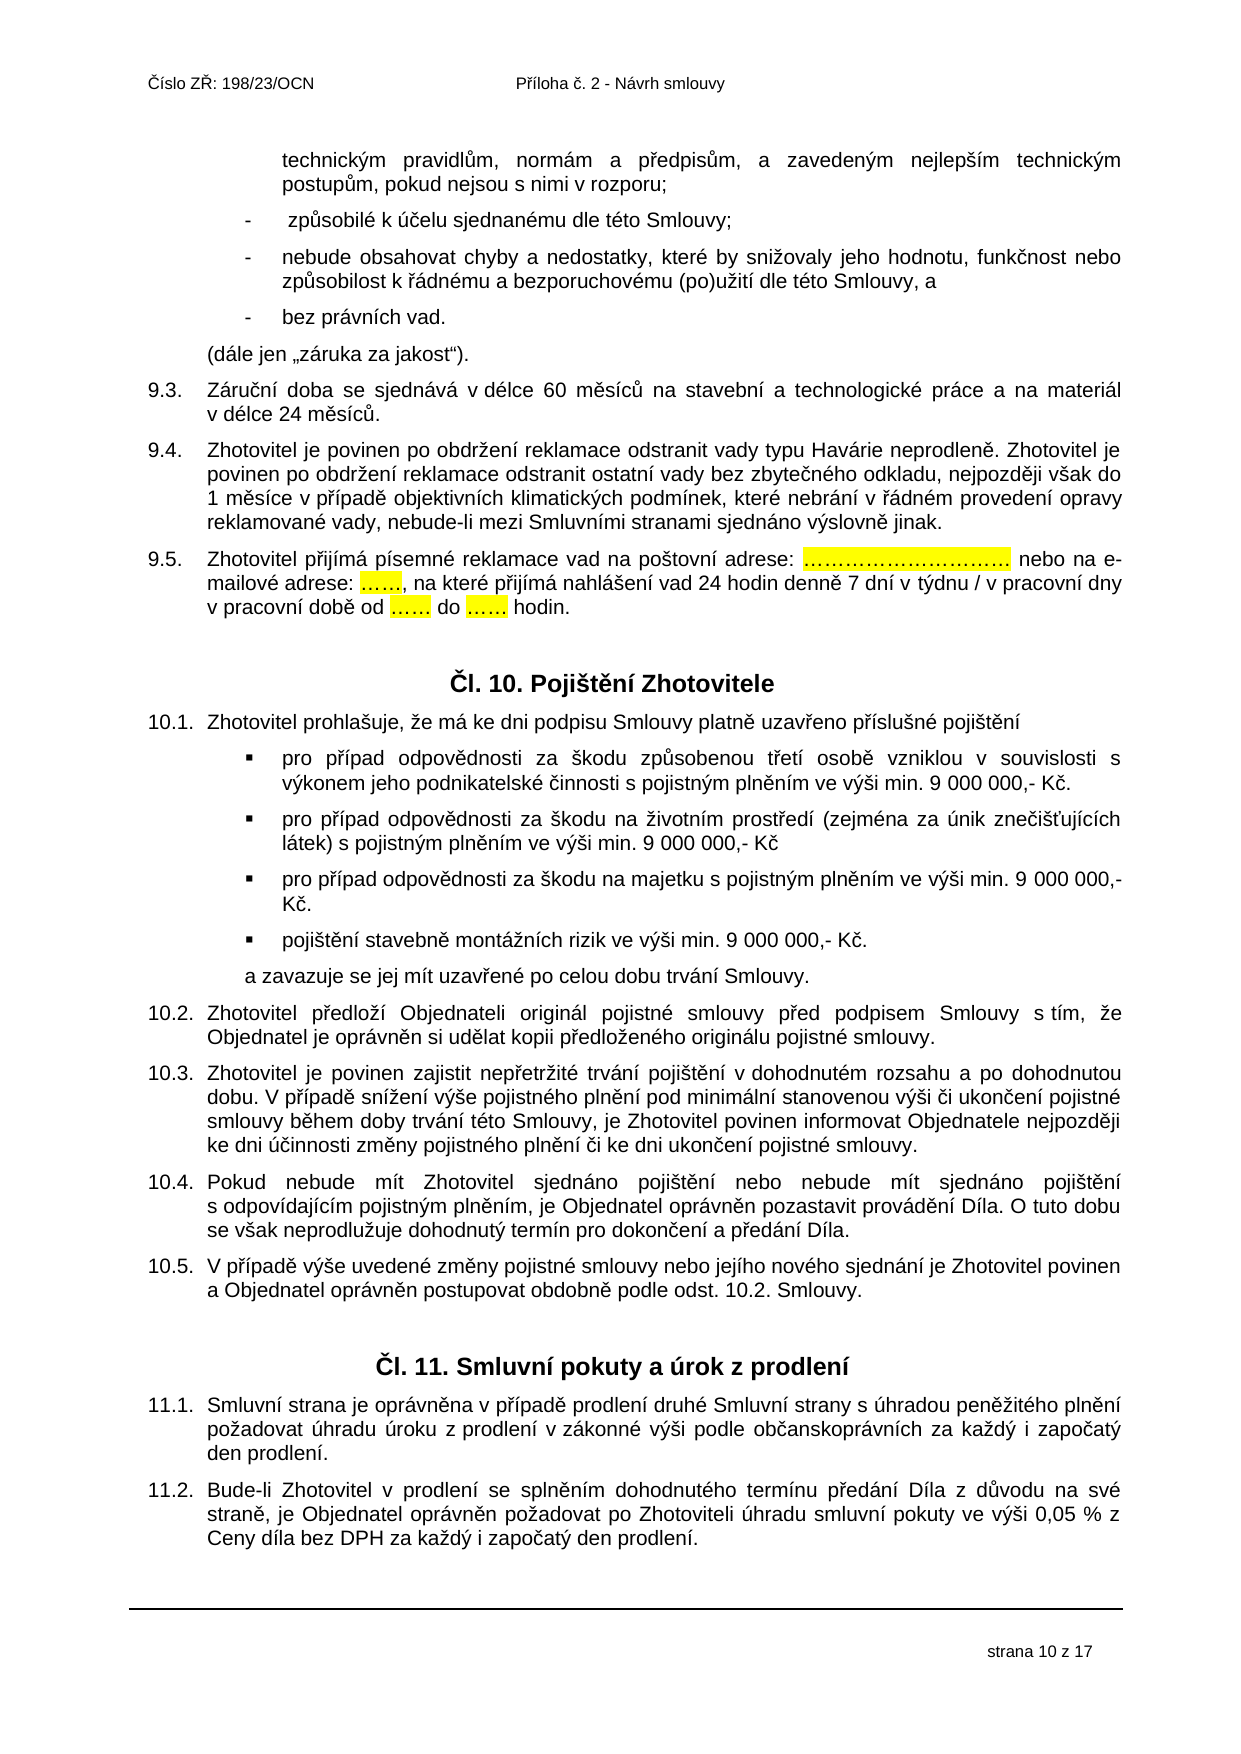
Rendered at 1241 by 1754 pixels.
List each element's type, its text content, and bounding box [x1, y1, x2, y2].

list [244, 148, 1122, 196]
list bez právních vad. [244, 305, 1122, 329]
list způsobilé k účelu sjednanému dle této Smlouvy; [244, 208, 1122, 232]
text V případě výše uvedené změny pojistné smlouvy nebo jejího nového sjednání je Zhotovitel povinen a Objednatel oprávněn postupovat obdobně podle odst. 10.2. Smlouvy. [148, 1254, 1122, 1302]
list a zavazuje se jej mít uzavřené po celou dobu trvání Smlouvy. [244, 964, 1122, 988]
list pojištění stavebně montážních rizik ve výši min. 9 000 000,- Kč. [244, 928, 1122, 952]
list pro případ odpovědnosti za škodu způsobenou třetí osobě vzniklou v souvislosti s výkonem jeho podnikatelské činnosti s pojistným plněním ve výši min. 9 000 000,- Kč. [244, 746, 1122, 794]
text Pokud nebude mít Zhotovitel sjednáno pojištění nebo nebude mít sjednáno pojištění s odpovídajícím pojistným plněním, je Objednatel oprávněn pozastavit provádění Díla. O tuto dobu se však neprodlužuje dohodnutý termín pro dokončení a předání Díla. [148, 1169, 1122, 1241]
text Zhotovitel předloží Objednateli originál pojistné smlouvy před podpisem Smlouvy s tím, že Objednatel je oprávněn si udělat kopii předloženého originálu pojistné smlouvy. [148, 1001, 1122, 1049]
text Pojištění Zhotovitele [102, 668, 1122, 697]
text Zhotovitel je povinen zajistit nepřetržité trvání pojištění v dohodnutém rozsahu a po dohodnutou dobu. V případě snížení výše pojistného plnění pod minimální stanovenou výši či ukončení pojistné smlouvy během doby trvání této Smlouvy, je Zhotovitel povinen informovat Objednatele nejpozději ke dni účinnosti změny pojistného plnění či ke dni ukončení pojistné smlouvy. [148, 1061, 1122, 1157]
list pro případ odpovědnosti za škodu na majetku s pojistným plněním ve výši min. 9 000 000,- Kč. [244, 867, 1122, 915]
text Smluvní pokuty a úrok z prodlení [102, 1352, 1122, 1381]
list (dále jen „záruka za jakost“). [207, 341, 1122, 365]
text Zhotovitel je povinen po obdržení reklamace odstranit vady typu Havárie neprodleně. Zhotovitel je povinen po obdržení reklamace odstranit ostatní vady bez zbytečného odkladu, nejpozději však do 1 měsíce v případě objektivních klimatických podmínek, které nebrání v řádném provedení opravy reklamované vady, nebude-li mezi Smluvními stranami sjednáno výslovně jinak. [148, 438, 1122, 534]
text Zhotovitel prohlašuje, že má ke dni podpisu Smlouvy platně uzavřeno příslušné pojištění [148, 710, 1122, 734]
text Bude-li Zhotovitel v prodlení se splněním dohodnutého termínu předání Díla z důvodu na své straně, je Objednatel oprávněn požadovat po Zhotoviteli úhradu smluvní pokuty ve výši 0,05 % z Ceny díla bez DPH za každý i započatý den prodlení. [148, 1477, 1122, 1549]
list pro případ odpovědnosti za škodu na životním prostředí (zejména za únik znečišťujících látek) s pojistným plněním ve výši min. 9 000 000,- Kč [244, 807, 1122, 855]
list nebude obsahovat chyby a nedostatky, které by snižovaly jeho hodnotu, funkčnost nebo způsobilost k řádnému a bezporuchovému (po)užití dle této Smlouvy, a [244, 244, 1122, 292]
text Zhotovitel přijímá písemné reklamace vad na poštovní adrese: ………………………… nebo na e-mailové adrese: ……, na které přijímá nahlášení vad 24 hodin denně 7 dní v týdnu / v pracovní dny v pracovní době od …… do …… hodin. [148, 547, 1122, 618]
text Záruční doba se sjednává v délce 60 měsíců na stavební a technologické práce a na materiál v délce 24 měsíců. [148, 378, 1122, 426]
text Smluvní strana je oprávněna v případě prodlení druhé Smluvní strany s úhradou peněžitého plnění požadovat úhradu úroku z prodlení v zákonné výši podle občanskoprávních za každý i započatý den prodlení. [148, 1393, 1122, 1465]
